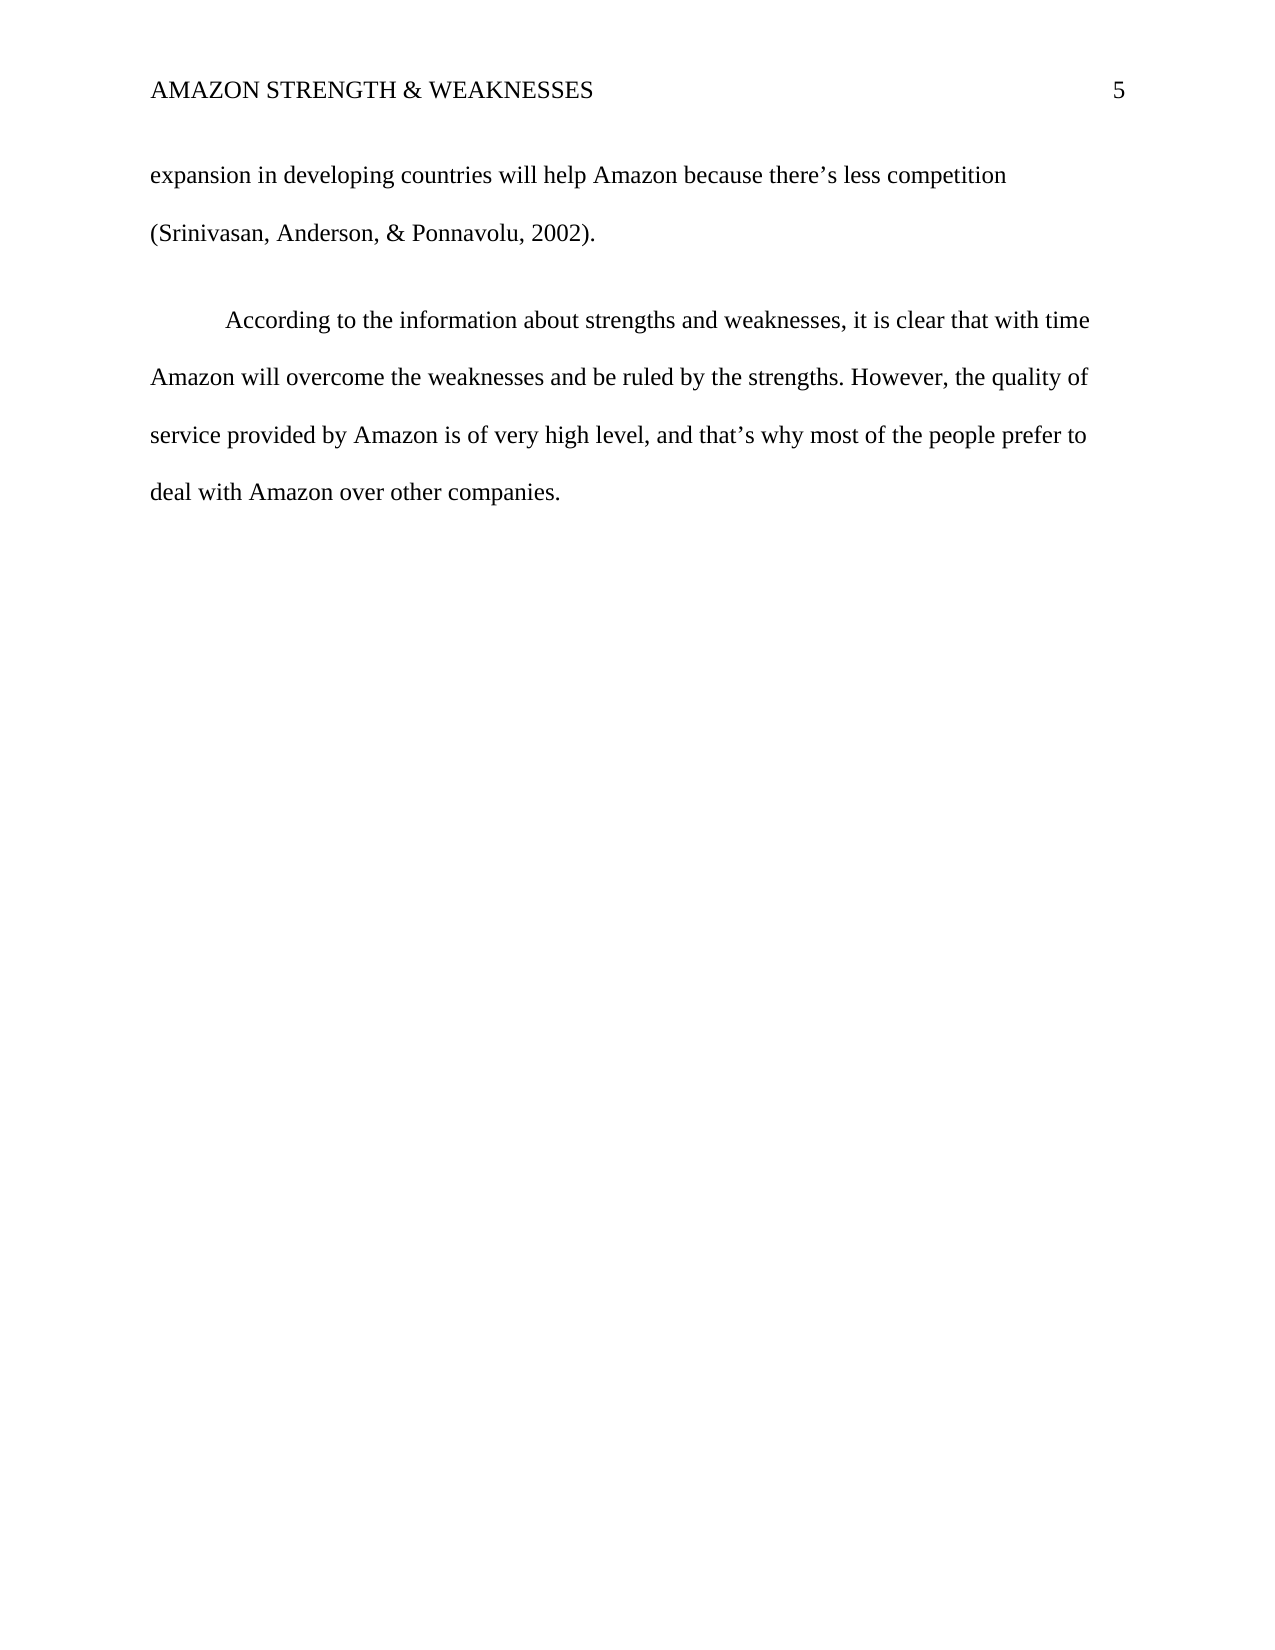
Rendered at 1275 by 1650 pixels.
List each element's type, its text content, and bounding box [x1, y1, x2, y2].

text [150, 161, 1125, 247]
text According to the information about strengths and weaknesses, it is clear that with time Amazon will overcome the weaknesses and be ruled by the strengths. However, the quality of service provided by Amazon is of very high level, and that’s why most of the people prefer to deal with Amazon over other companies. [150, 305, 1125, 506]
